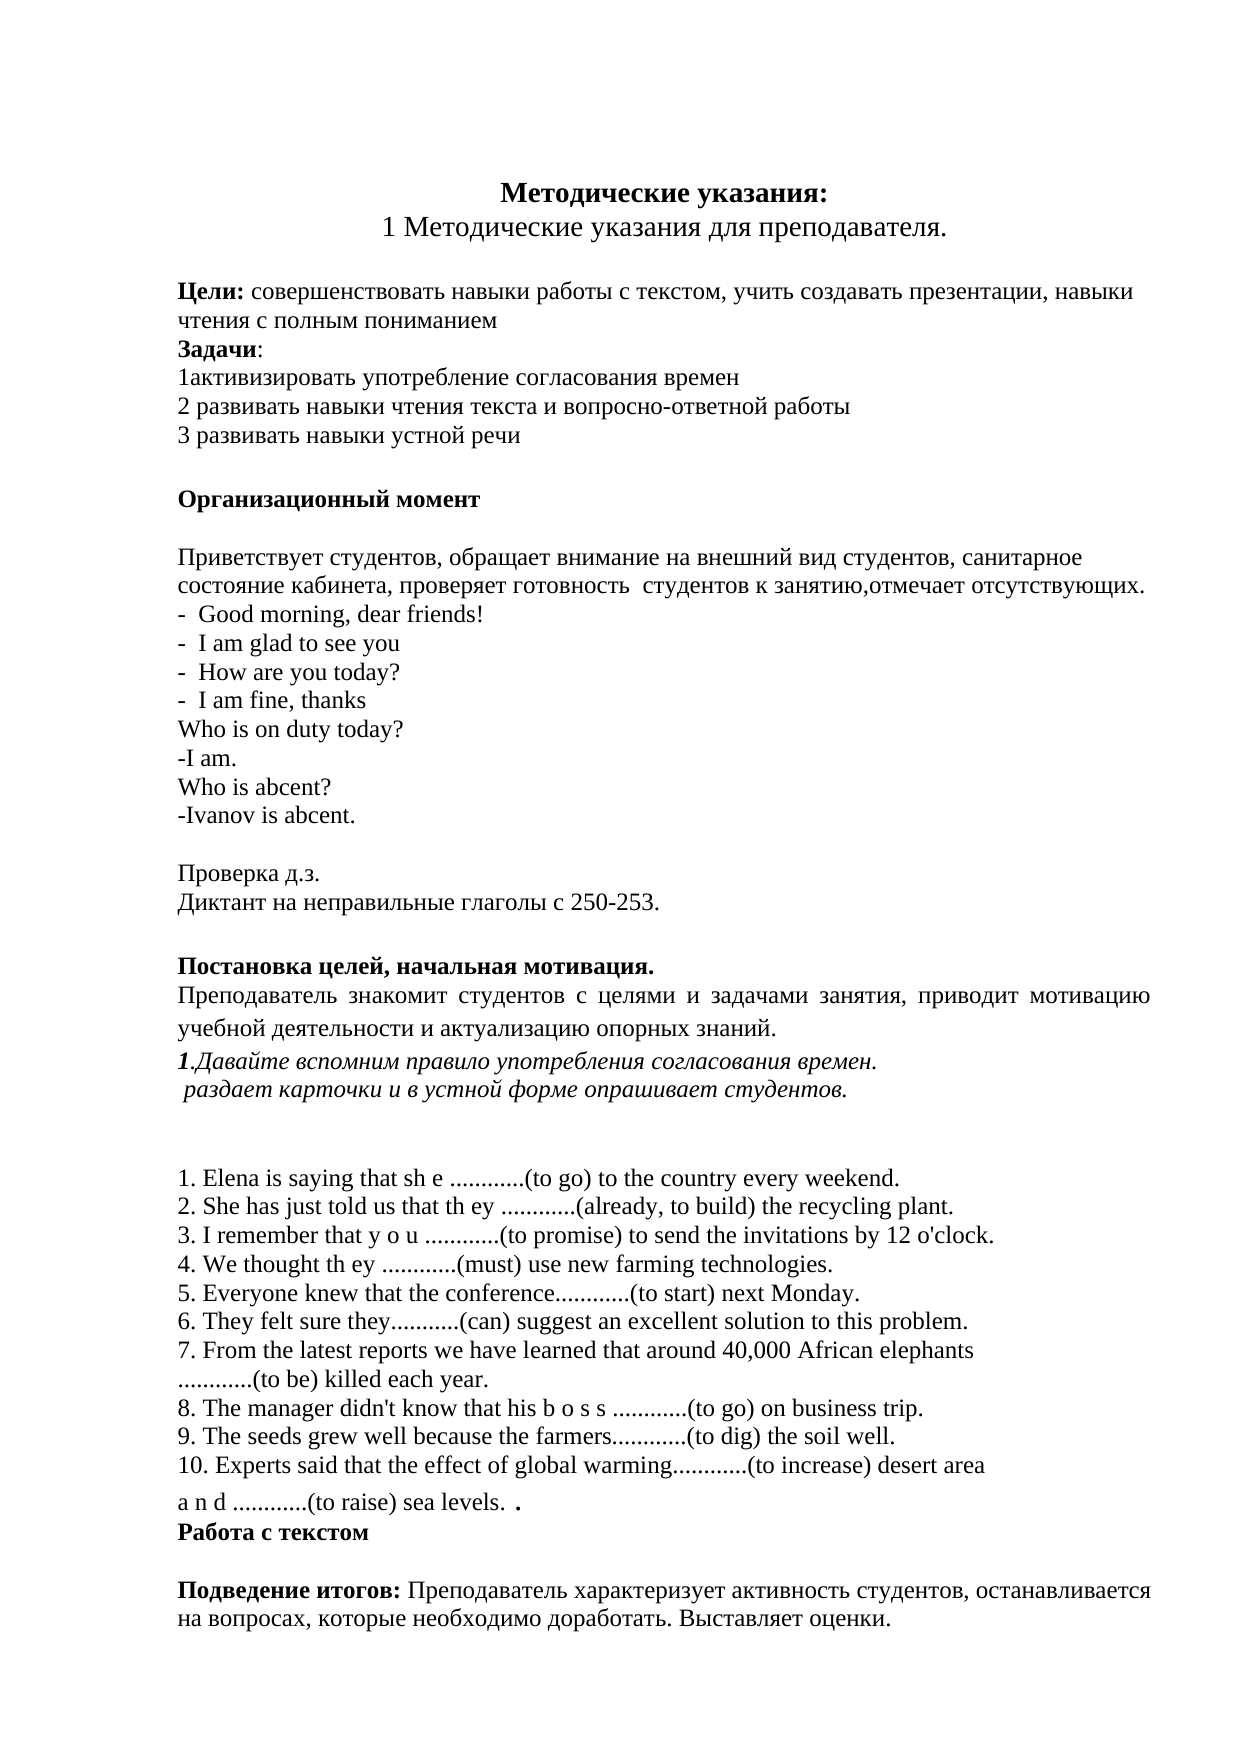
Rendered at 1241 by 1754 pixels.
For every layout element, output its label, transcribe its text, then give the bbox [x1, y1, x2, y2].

text a n d ............(to raise) sea levels. . [177, 1479, 1152, 1517]
text Проверка д.з. [177, 858, 1152, 887]
text 8. The manager didn't know that his b o s s ............(to go) on business trip. [177, 1393, 1152, 1421]
text 5. Everyone knew that the conference............(to start) next Monday. [177, 1278, 1152, 1306]
text ............(to be) killed each year. [177, 1364, 1152, 1393]
text Задачи: [177, 334, 1152, 362]
text 1активизировать употребление согласования времен [177, 362, 1152, 391]
text 1 Методические указания для преподавателя. [177, 209, 1152, 243]
text - Good morning, dear friends! [177, 599, 1152, 628]
text Приветствует студентов, обращает внимание на внешний вид студентов, санитарное состояние кабинета, проверяет готовность студентов к занятию,отмечает отсутствующих. [177, 542, 1152, 599]
text Who is on duty today? [177, 714, 1152, 743]
text Диктант на неправильные глаголы с 250-253. [177, 887, 1152, 916]
text 4. We thought th ey ............(must) use new farming technologies. [177, 1249, 1152, 1278]
text -I am. [177, 743, 1152, 772]
text -Ivanov is abcent. [177, 801, 1152, 829]
text Постановка целей, начальная мотивация. [177, 951, 1152, 980]
text 10. Experts said that the effect of global warming............(to increase) desert area [177, 1450, 1152, 1479]
text Преподаватель знакомит студентов с целями и задачами занятия, приводит мотивацию учебной деятельности и актуализацию опорных знаний. [177, 980, 1152, 1042]
text Who is abcent? [177, 772, 1152, 801]
text 6. They felt sure they...........(can) suggest an excellent solution to this problem. [177, 1306, 1152, 1335]
text 7. From the latest reports we have learned that around 40,000 African elephants [177, 1335, 1152, 1364]
text 2. She has just told us that th ey ............(already, to build) the recycling plant. [177, 1191, 1152, 1220]
text Цели: совершенствовать навыки работы с текстом, учить создавать презентации, навыки чтения с полным пониманием [177, 276, 1152, 334]
text - How are you today? [177, 657, 1152, 686]
text Методические указания: [177, 176, 1152, 209]
text Работа с текстом [177, 1517, 1152, 1546]
text 1. Elena is saying that sh e ............(to go) to the country every weekend. [177, 1163, 1152, 1191]
text Организационный момент [177, 484, 1152, 513]
text 3 развивать навыки устной речи [177, 420, 1152, 449]
text 1.Давайте вспомним правило употребления согласования времен. [177, 1046, 1152, 1074]
text - I am glad to see you [177, 628, 1152, 657]
text - I am fine, thanks [177, 686, 1152, 714]
text 2 развивать навыки чтения текста и вопросно-ответной работы [177, 391, 1152, 420]
text 3. I remember that y o u ............(to promise) to send the invitations by 12 o'clock. [177, 1220, 1152, 1249]
text раздает карточки и в устной форме опрашивает студентов. [177, 1074, 1152, 1103]
text Подведение итогов: Преподаватель характеризует активность студентов, останавливается на вопросах, которые необходимо доработать. Выставляет оценки. [177, 1575, 1152, 1632]
text 9. The seeds grew well because the farmers............(to dig) the soil well. [177, 1421, 1152, 1450]
